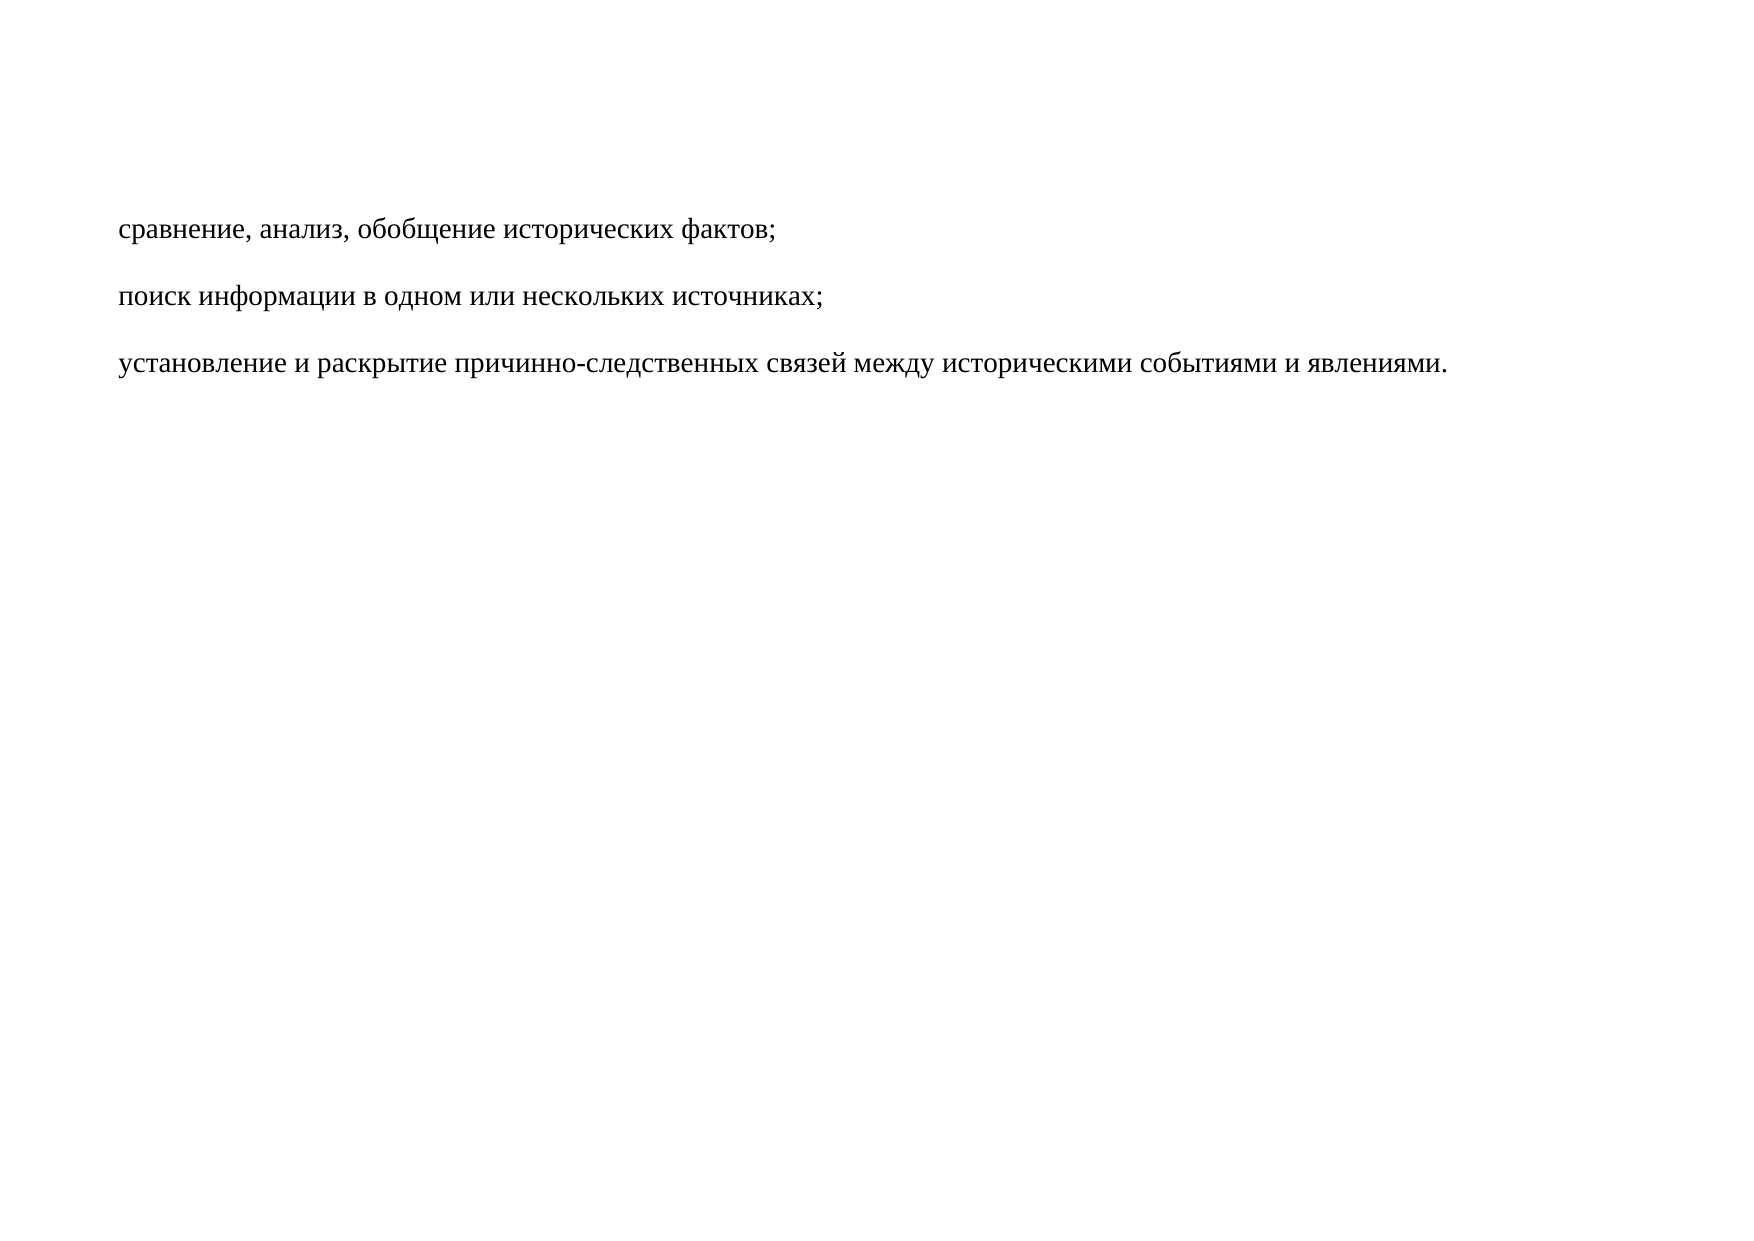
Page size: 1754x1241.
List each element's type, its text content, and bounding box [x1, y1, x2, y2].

text сравнение, анализ, обобщение исторических фактов; [118, 177, 1636, 244]
text поиск информации в одном или нескольких источниках; [118, 244, 1636, 311]
text установление и раскрытие причинно-следственных связей между историческими событиями и явлениями. [118, 311, 1636, 378]
